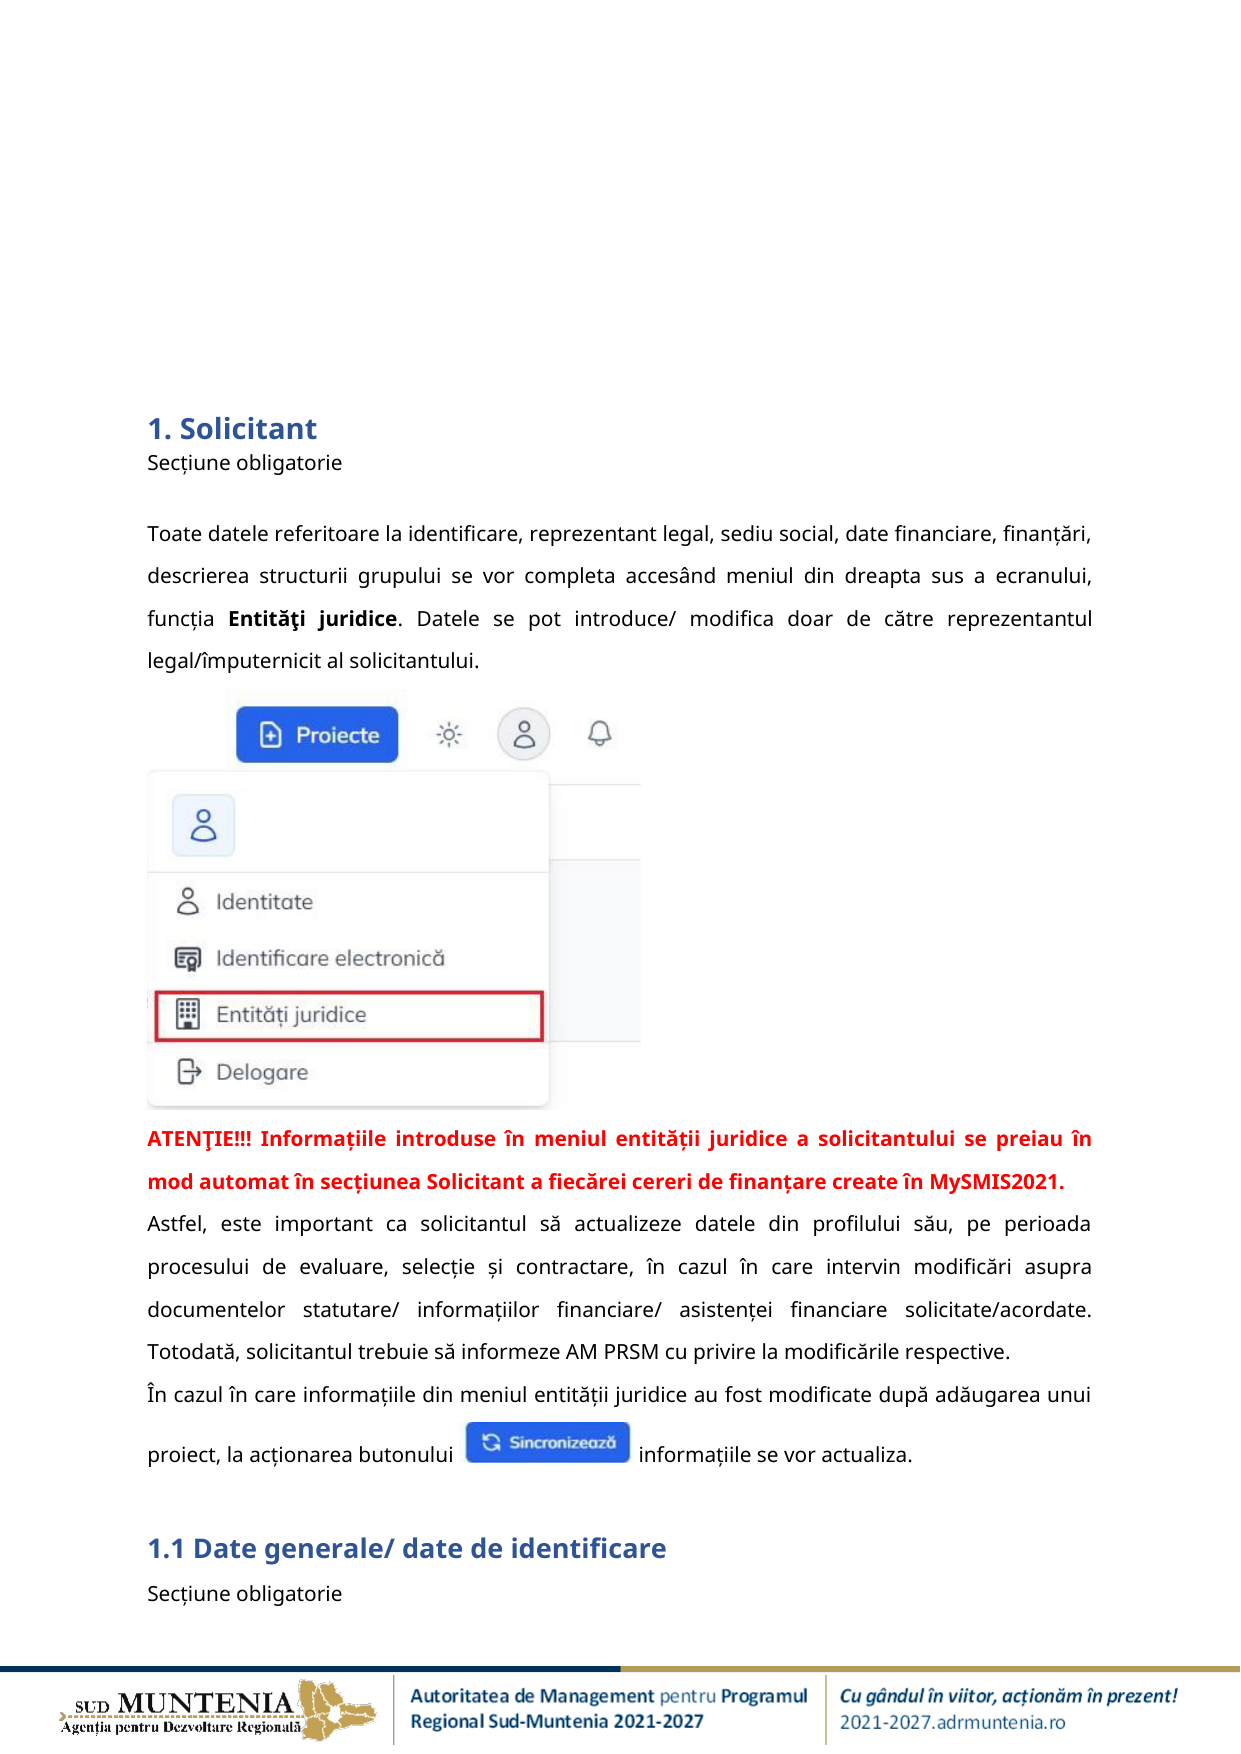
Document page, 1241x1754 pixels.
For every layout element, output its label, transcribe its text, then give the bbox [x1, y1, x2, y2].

text Toate datele referitoare la identificare, reprezentant legal, sediu social, date financiare, finanțări, descrierea structurii grupului se vor completa accesând meniul din dreapta sus a ecranului, funcția Entităţi juridice. Datele se pot introduce/ modifica doar de către reprezentantul legal/împuternicit al solicitantului. [147, 519, 1093, 675]
subtitle 1.1 Date generale/ date de identificare [147, 1530, 1093, 1567]
text Secțiune obligatorie [147, 448, 1093, 476]
picture [0, 1666, 1241, 1746]
subtitle 1. Solicitant [147, 408, 1093, 448]
text ATENŢIE!!! Informațiile introduse în meniul entității juridice a solicitantului se preiau în mod automat în secțiunea Solicitant a fiecărei cereri de finanțare create în MySMIS2021. [147, 1124, 1093, 1195]
text Astfel, este important ca solicitantul să actualizeze datele din profilului său, pe perioada procesului de evaluare, selecție și contractare, în cazul în care intervin modificări asupra documentelor statutare/ informațiilor financiare/ asistenței financiare solicitate/acordate. Totodată, solicitantul trebuie să informeze AM PRSM cu privire la modificările respective. [147, 1209, 1093, 1366]
text În cazul în care informațiile din meniul entității juridice au fost modificate după adăugarea unui proiect, la acționarea butonului informațiile se vor actualiza. [147, 1380, 1093, 1469]
text Secțiune obligatorie [147, 1579, 1093, 1607]
